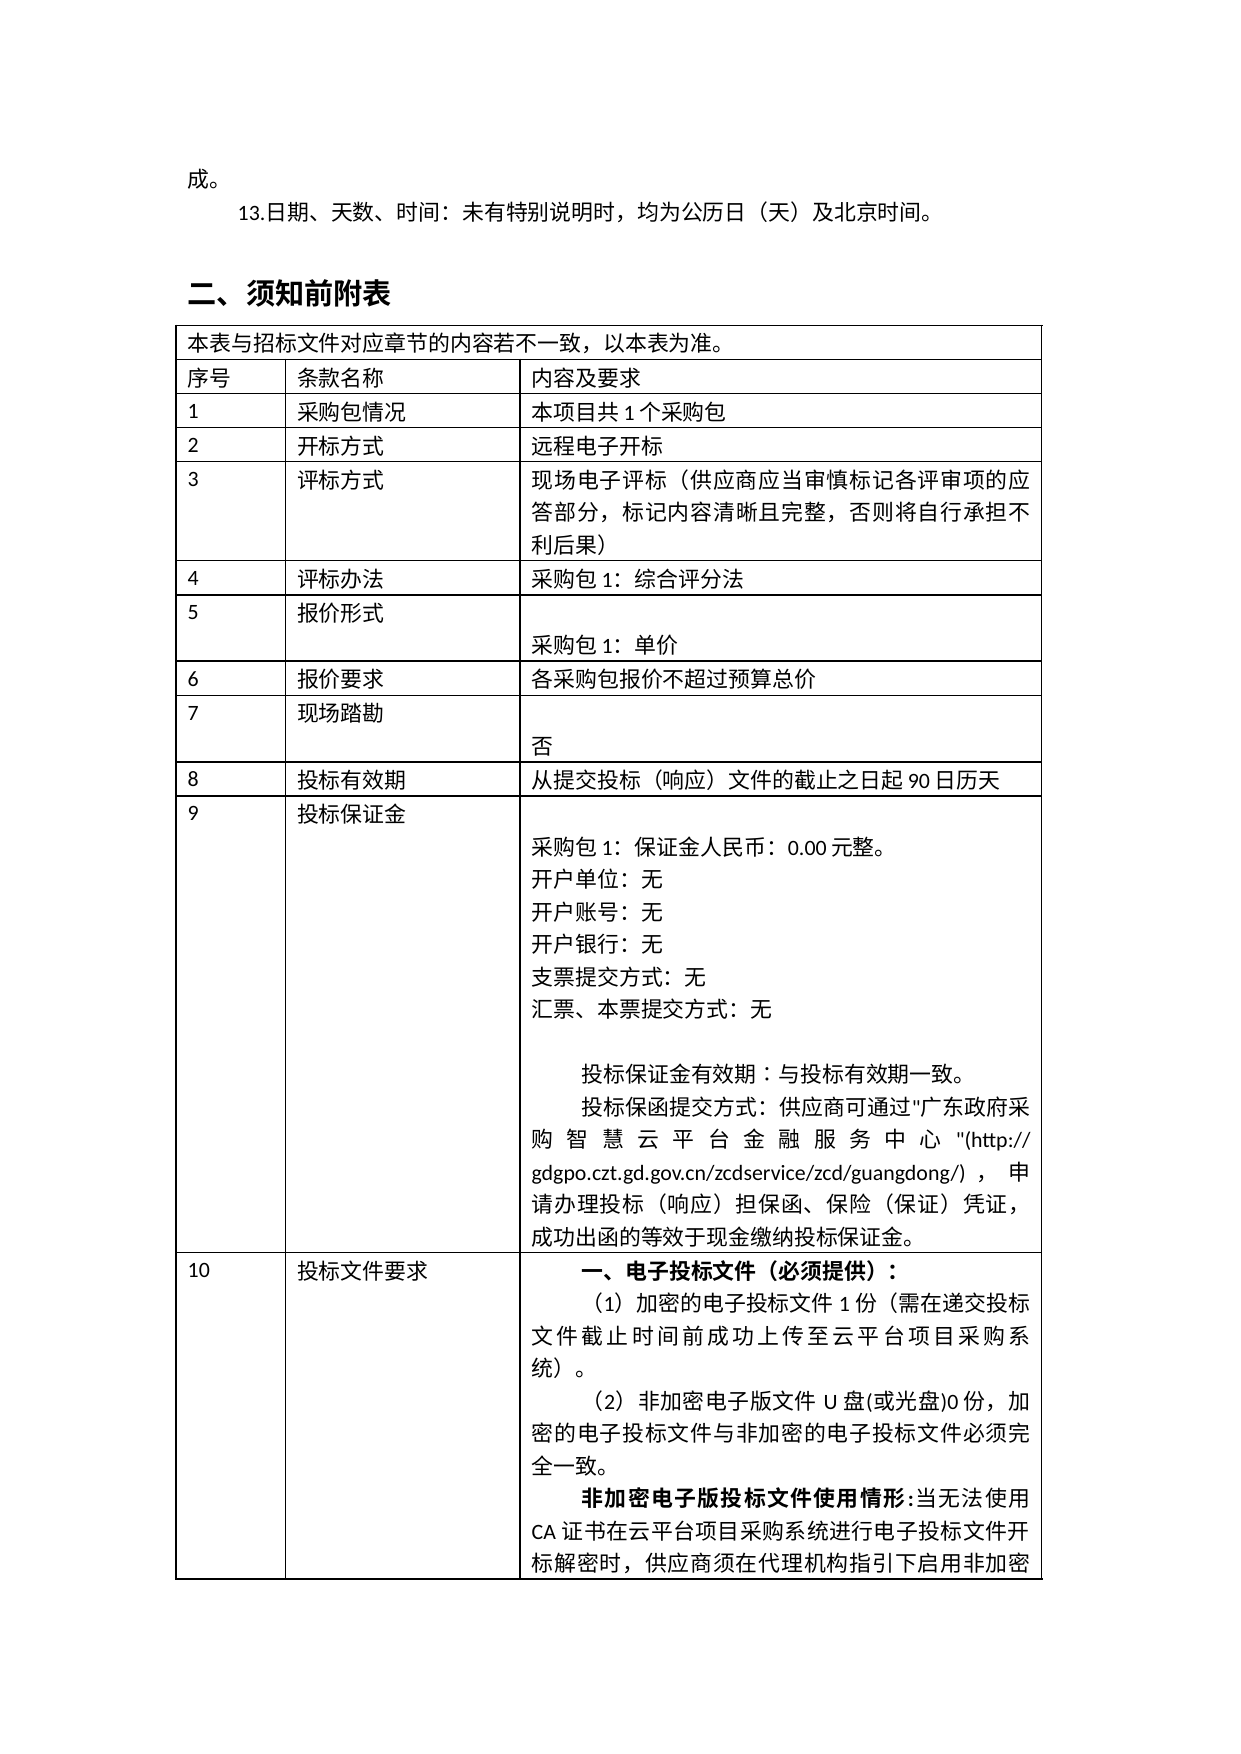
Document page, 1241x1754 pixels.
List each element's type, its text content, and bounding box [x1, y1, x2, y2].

table_cell 6 [177, 662, 285, 694]
table_cell 采购包1：单价 [521, 596, 1041, 660]
table_cell 现场电子评标（供应商应当审慎标记各评审项的应答部分，标记内容清晰且完整，否则将自行承担不利后果） [521, 462, 1041, 560]
table_cell 从提交投标（响应）文件的截止之日起90日历天 [521, 763, 1041, 795]
table_cell 远程电子开标 [521, 428, 1041, 461]
text 13.日期、天数、时间：未有特别说明时，均为公历日（天）及北京时间。 [187, 194, 1053, 227]
table_cell 4 [177, 561, 285, 594]
table_cell 采购包1：综合评分法 [521, 561, 1041, 594]
table_cell 本项目共1个采购包 [521, 394, 1041, 427]
table_cell 10 [177, 1253, 285, 1578]
table_cell 内容及要求 [521, 360, 1041, 393]
table_cell 评标办法 [286, 561, 519, 594]
table_cell 报价要求 [286, 662, 519, 694]
table_cell 序号 [177, 360, 285, 393]
table_cell 否 [521, 696, 1041, 761]
table_cell 3 [177, 462, 285, 560]
table_cell 现场踏勘 [286, 696, 519, 761]
table_cell 投标文件要求 [286, 1253, 519, 1578]
table_cell 开标方式 [286, 428, 519, 461]
table_cell 8 [177, 763, 285, 795]
table_cell 9 [177, 797, 285, 1252]
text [187, 162, 1053, 194]
table_cell 1 [177, 394, 285, 427]
table_cell 7 [177, 696, 285, 761]
table_cell 采购包1：保证金人民币：0.00元整。 开户单位：无 开户账号：无 开户银行：无 支票提交方式：无 汇票、本票提交方式：无 投标保证金有效期∶与投标有效期一致。 投标保函提交方式：供应商可通过"广东政府采购智慧云平台金融服务中心"(http://gdgpo.czt.gd.gov.cn/zcdservice/zcd/guangdong/)，申请办理投标（响应）担保函、保险（保证）凭证，成功出函的等效于现金缴纳投标保证金。 [521, 797, 1041, 1252]
table_cell 2 [177, 428, 285, 461]
table_cell 采购包情况 [286, 394, 519, 427]
table_cell 报价形式 [286, 596, 519, 660]
text 二、须知前附表 [187, 259, 1053, 324]
table_cell 5 [177, 596, 285, 660]
table_cell 投标保证金 [286, 797, 519, 1252]
table_cell 条款名称 [286, 360, 519, 393]
table_cell 各采购包报价不超过预算总价 [521, 662, 1041, 694]
table_cell 评标方式 [286, 462, 519, 560]
table_cell 投标有效期 [286, 763, 519, 795]
table_header 本表与招标文件对应章节的内容若不一致，以本表为准。 [177, 326, 1041, 358]
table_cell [521, 1253, 1041, 1578]
